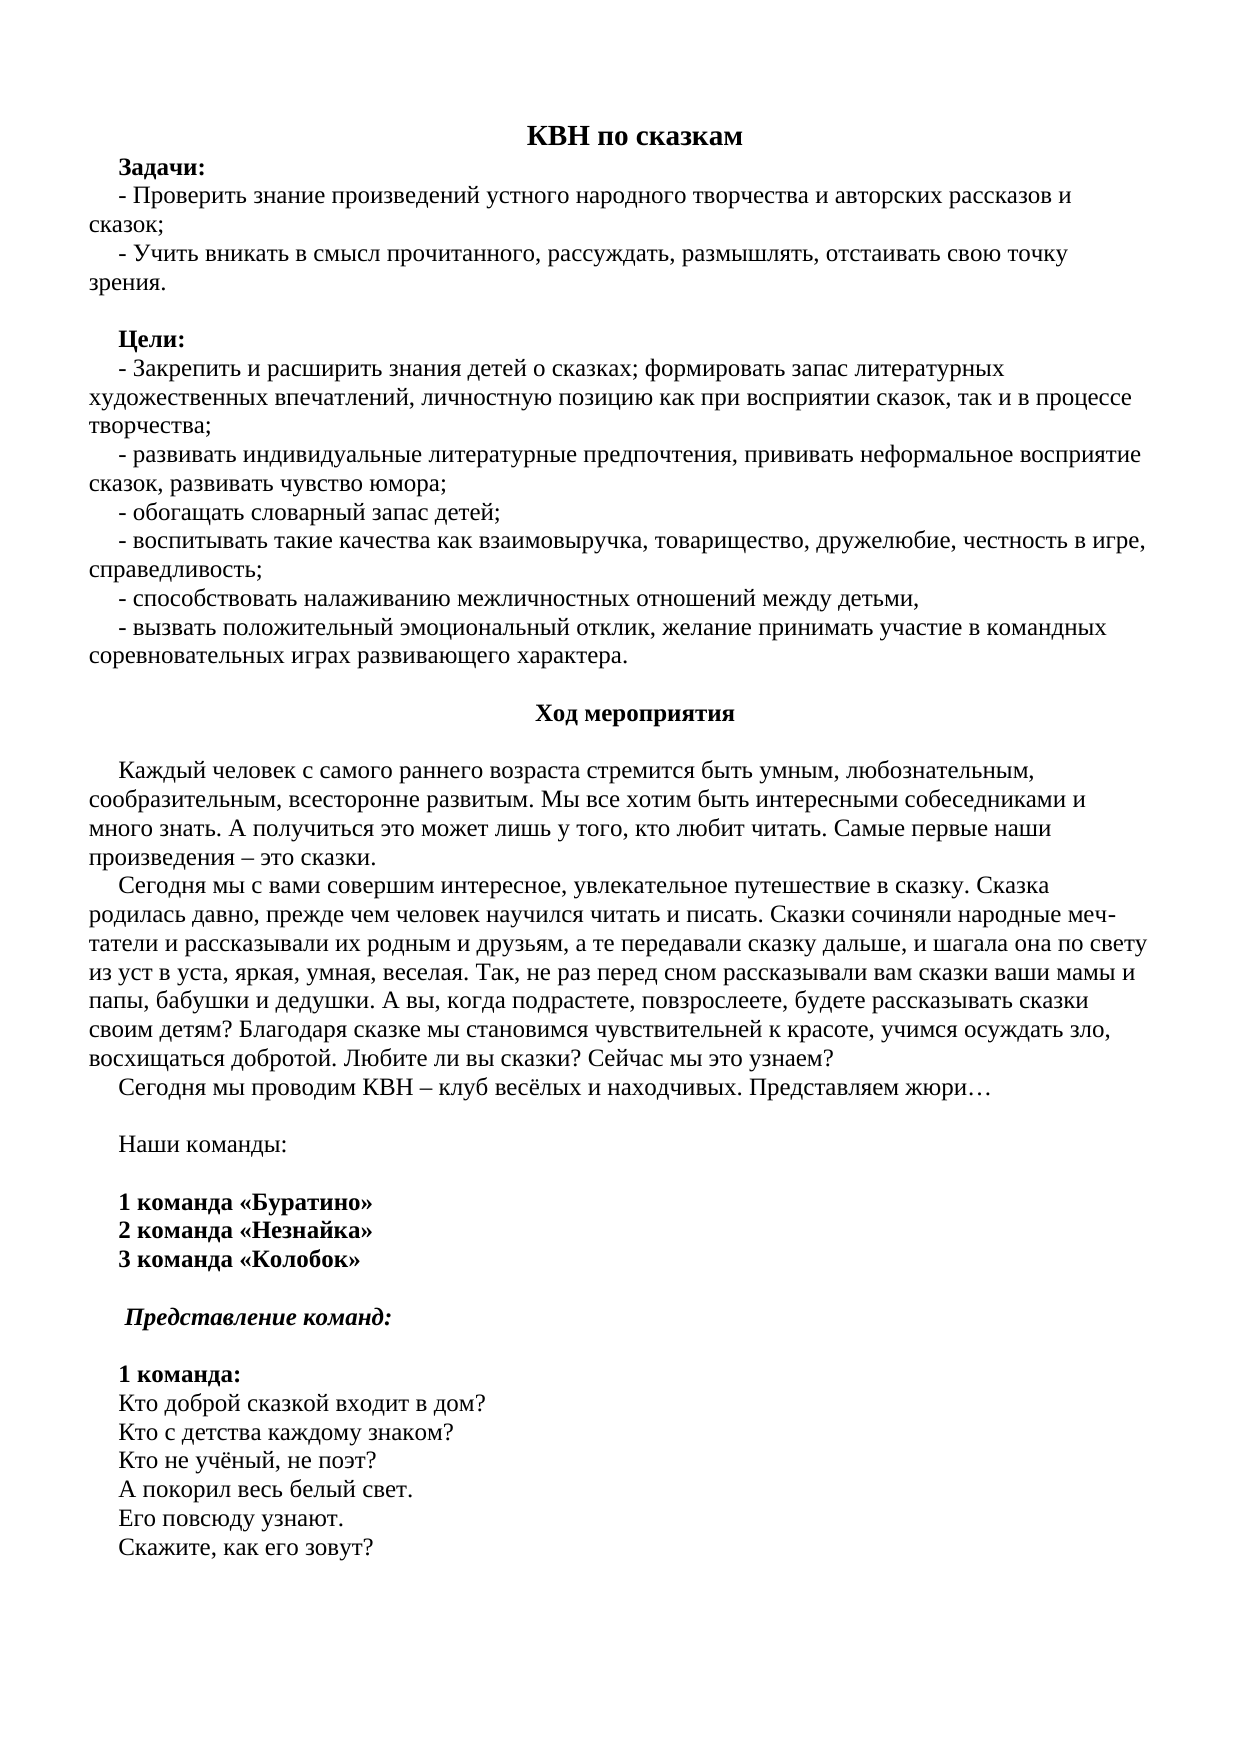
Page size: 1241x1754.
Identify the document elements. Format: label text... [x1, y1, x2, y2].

text Кто доброй сказкой входит в дом? [88, 1388, 1152, 1417]
text Сегодня мы с вами совершим интересное, увлекательное путешествие в сказку. Сказка родилась давно, прежде чем человек научился читать и писать. Сказки сочиняли народные мечтатели и рассказывали их родным и друзьям, а те передавали сказку дальше, и шагала она по свету из уст в уста, яркая, умная, веселая. Так, не раз перед сном рассказывали вам сказки ваши мамы и папы, бабушки и дедушки. А вы, когда подрастете, повзрослеете, будете рассказывать сказки своим детям? Благодаря сказке мы становимся чувствительней к красоте, учимся осуждать зло, восхищаться добротой. Любите ли вы сказки? Сейчас мы это узнаем? [88, 870, 1152, 1072]
text Скажите, как его зовут? [88, 1532, 1152, 1560]
text 1 команда «Буратино» [88, 1187, 1152, 1215]
text - вызвать положительный эмоциональный отклик, желание принимать участие в командных соревновательных играх развивающего характера. [88, 612, 1152, 669]
text 1 команда: [88, 1359, 1152, 1388]
text 2 команда «Незнайка» [88, 1215, 1152, 1244]
text Кто с детства каждому знаком? [88, 1417, 1152, 1445]
text Сегодня мы проводим КВН – клуб весёлых и находчивых. Представляем жюри… [88, 1072, 1152, 1100]
text Каждый человек с самого раннего возраста стремится быть умным, любознательным, сообразительным, всесторонне развитым. Мы все хотим быть интересными собеседниками и много знать. А получиться это может лишь у того, кто любит читать. Самые первые наши произведения – это сказки. [88, 755, 1152, 870]
text - воспитывать такие качества как взаимовыручка, товарищество, дружелюбие, честность в игре, справедливость; [88, 525, 1152, 583]
text Задачи: [88, 152, 1152, 180]
text - Учить вникать в смысл прочитанного, рассуждать, размышлять, отстаивать свою точку зрения. [88, 238, 1152, 295]
text А покорил весь белый свет. [88, 1474, 1152, 1503]
text - Проверить знание произведений устного народного творчества и авторских рассказов и сказок; [88, 180, 1152, 238]
text Цели: [88, 324, 1152, 353]
text Наши команды: [88, 1129, 1152, 1158]
text - обогащать словарный запас детей; [88, 497, 1152, 525]
text Представление команд: [88, 1302, 1152, 1330]
text Ход мероприятия [88, 698, 1152, 727]
text - Закрепить и расширить знания детей о сказках; формировать запас литературных художественных впечатлений, личностную позицию как при восприятии сказок, так и в процессе творчества; [88, 353, 1152, 439]
text Кто не учёный, не поэт? [88, 1445, 1152, 1474]
text КВН по сказкам [88, 118, 1152, 152]
text - развивать индивидуальные литературные предпочтения, прививать неформальное восприятие сказок, развивать чувство юмора; [88, 439, 1152, 497]
text - способствовать налаживанию межличностных отношений между детьми, [88, 583, 1152, 612]
text Его повсюду узнают. [88, 1503, 1152, 1532]
text 3 команда «Колобок» [88, 1244, 1152, 1273]
